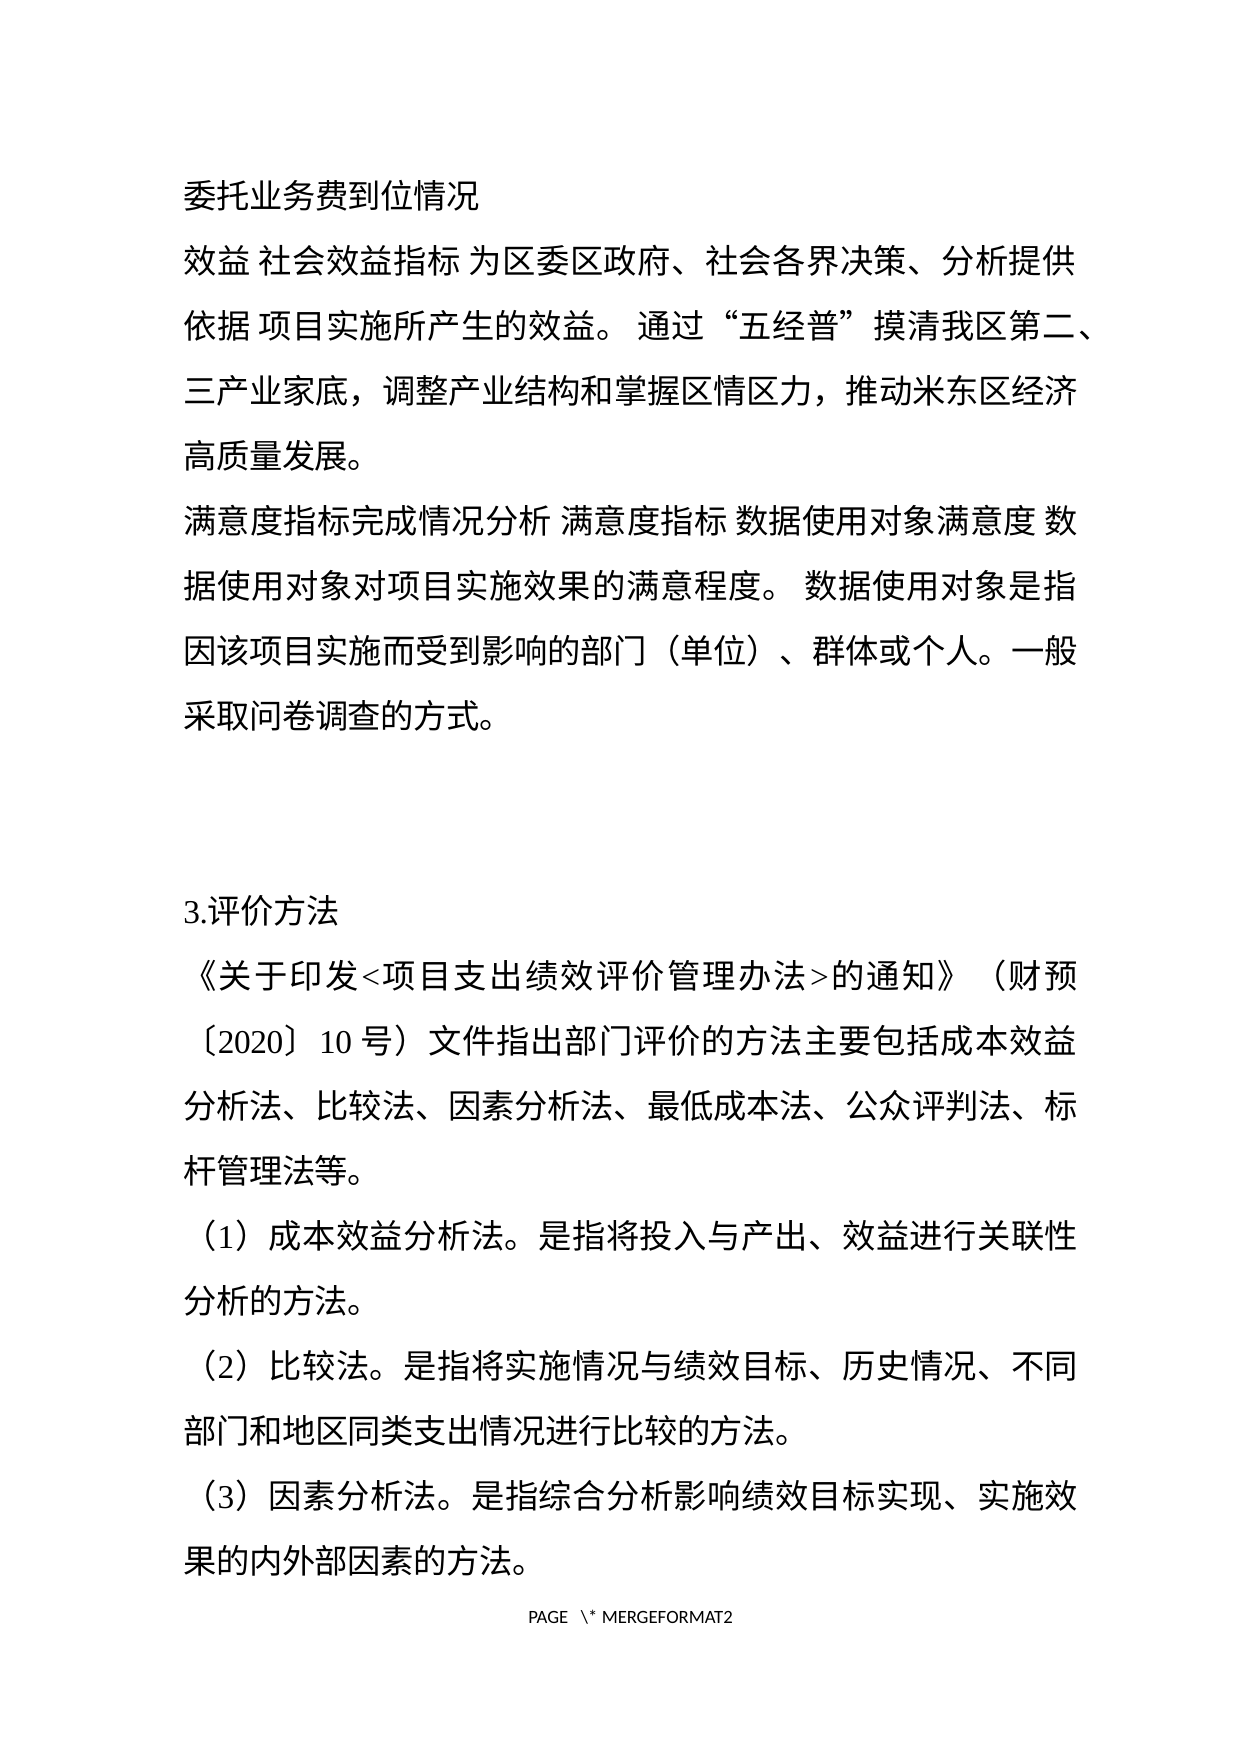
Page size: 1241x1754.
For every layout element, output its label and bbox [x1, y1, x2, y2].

text [183, 162, 1078, 1592]
